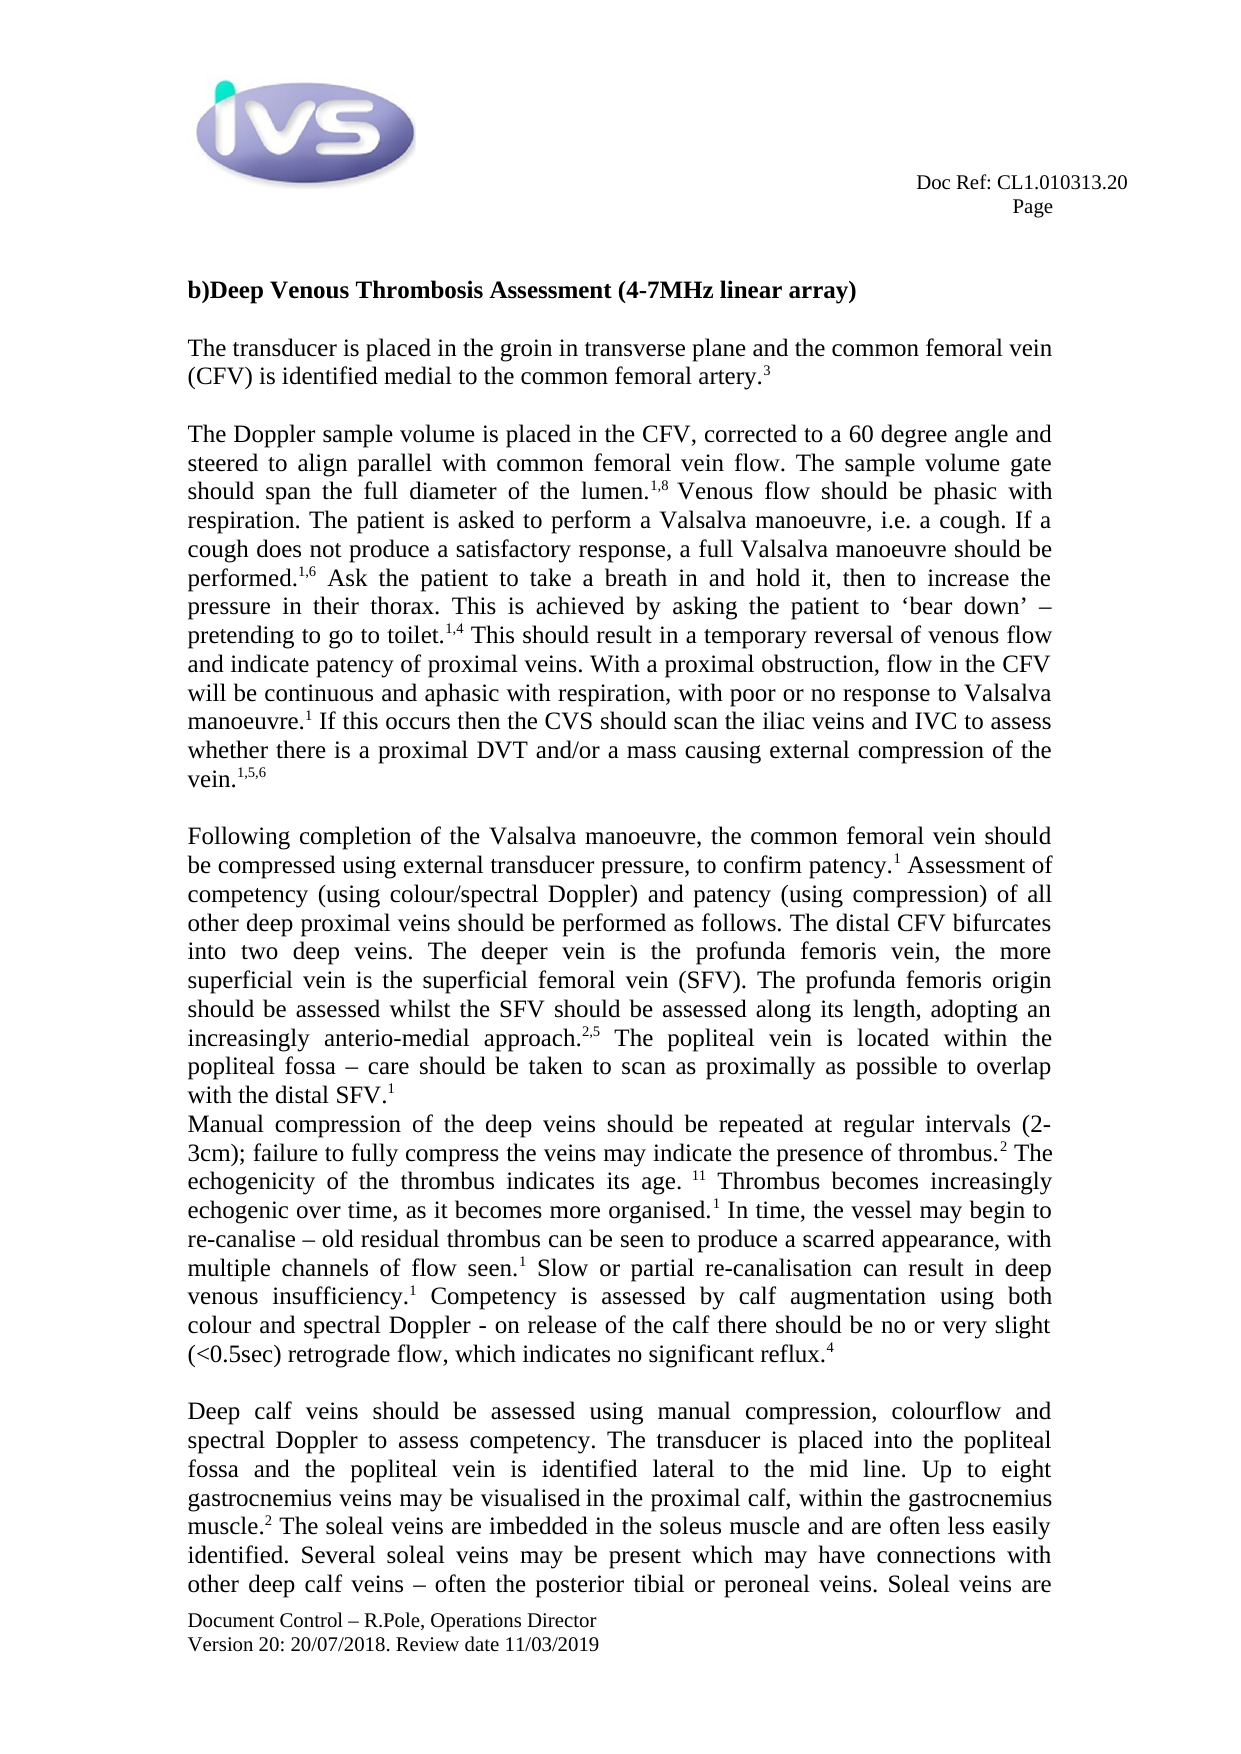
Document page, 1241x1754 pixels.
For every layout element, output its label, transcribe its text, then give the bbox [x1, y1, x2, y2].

text Following completion of the Valsalva manoeuvre, the common femoral vein should be compressed using external transducer pressure, to confirm patency.1 Assessment of competency (using colour/spectral Doppler) and patency (using compression) of all other deep proximal veins should be performed as follows. The distal CFV bifurcates into two deep veins. The deeper vein is the profunda femoris vein, the more superficial vein is the superficial femoral vein (SFV). The profunda femoris origin should be assessed whilst the SFV should be assessed along its length, adopting an increasingly anterio-medial approach.2,5 The popliteal vein is located within the popliteal fossa – care should be taken to scan as proximally as possible to overlap with the distal SFV.1 [187, 821, 1053, 1109]
text The Doppler sample volume is placed in the CFV, corrected to a 60 degree angle and steered to align parallel with common femoral vein flow. The sample volume gate should span the full diameter of the lumen.1,8 Venous flow should be phasic with respiration. The patient is asked to perform a Valsalva manoeuvre, i.e. a cough. If a cough does not produce a satisfactory response, a full Valsalva manoeuvre should be performed.1,6 Ask the patient to take a breath in and hold it, then to increase the pressure in their thorax. This is achieved by asking the patient to ‘bear down’ – pretending to go to toilet.1,4 This should result in a temporary reversal of venous flow and indicate patency of proximal veins. With a proximal obstruction, flow in the CFV will be continuous and aphasic with respiration, with poor or no response to Valsalva manoeuvre.1 If this occurs then the CVS should scan the iliac veins and IVC to assess whether there is a proximal DVT and/or a mass causing external compression of the vein.1,5,6 [187, 419, 1053, 793]
picture [187, 75, 416, 189]
text The transducer is placed in the groin in transverse plane and the common femoral vein (CFV) is identified medial to the common femoral artery.3 [187, 333, 1053, 390]
text Manual compression of the deep veins should be repeated at regular intervals (2-3cm); failure to fully compress the veins may indicate the presence of thrombus.2 The echogenicity of the thrombus indicates its age. 11 Thrombus becomes increasingly echogenic over time, as it becomes more organised.1 In time, the vessel may begin to re-canalise – old residual thrombus can be seen to produce a scarred appearance, with multiple channels of flow seen.1 Slow or partial re-canalisation can result in deep venous insufficiency.1 Competency is assessed by calf augmentation using both colour and spectral Doppler - on release of the calf there should be no or very slight (<0.5sec) retrograde flow, which indicates no significant reflux.4 [187, 1109, 1053, 1368]
text b)Deep Venous Thrombosis Assessment (4-7MHz linear array) [187, 275, 1053, 304]
